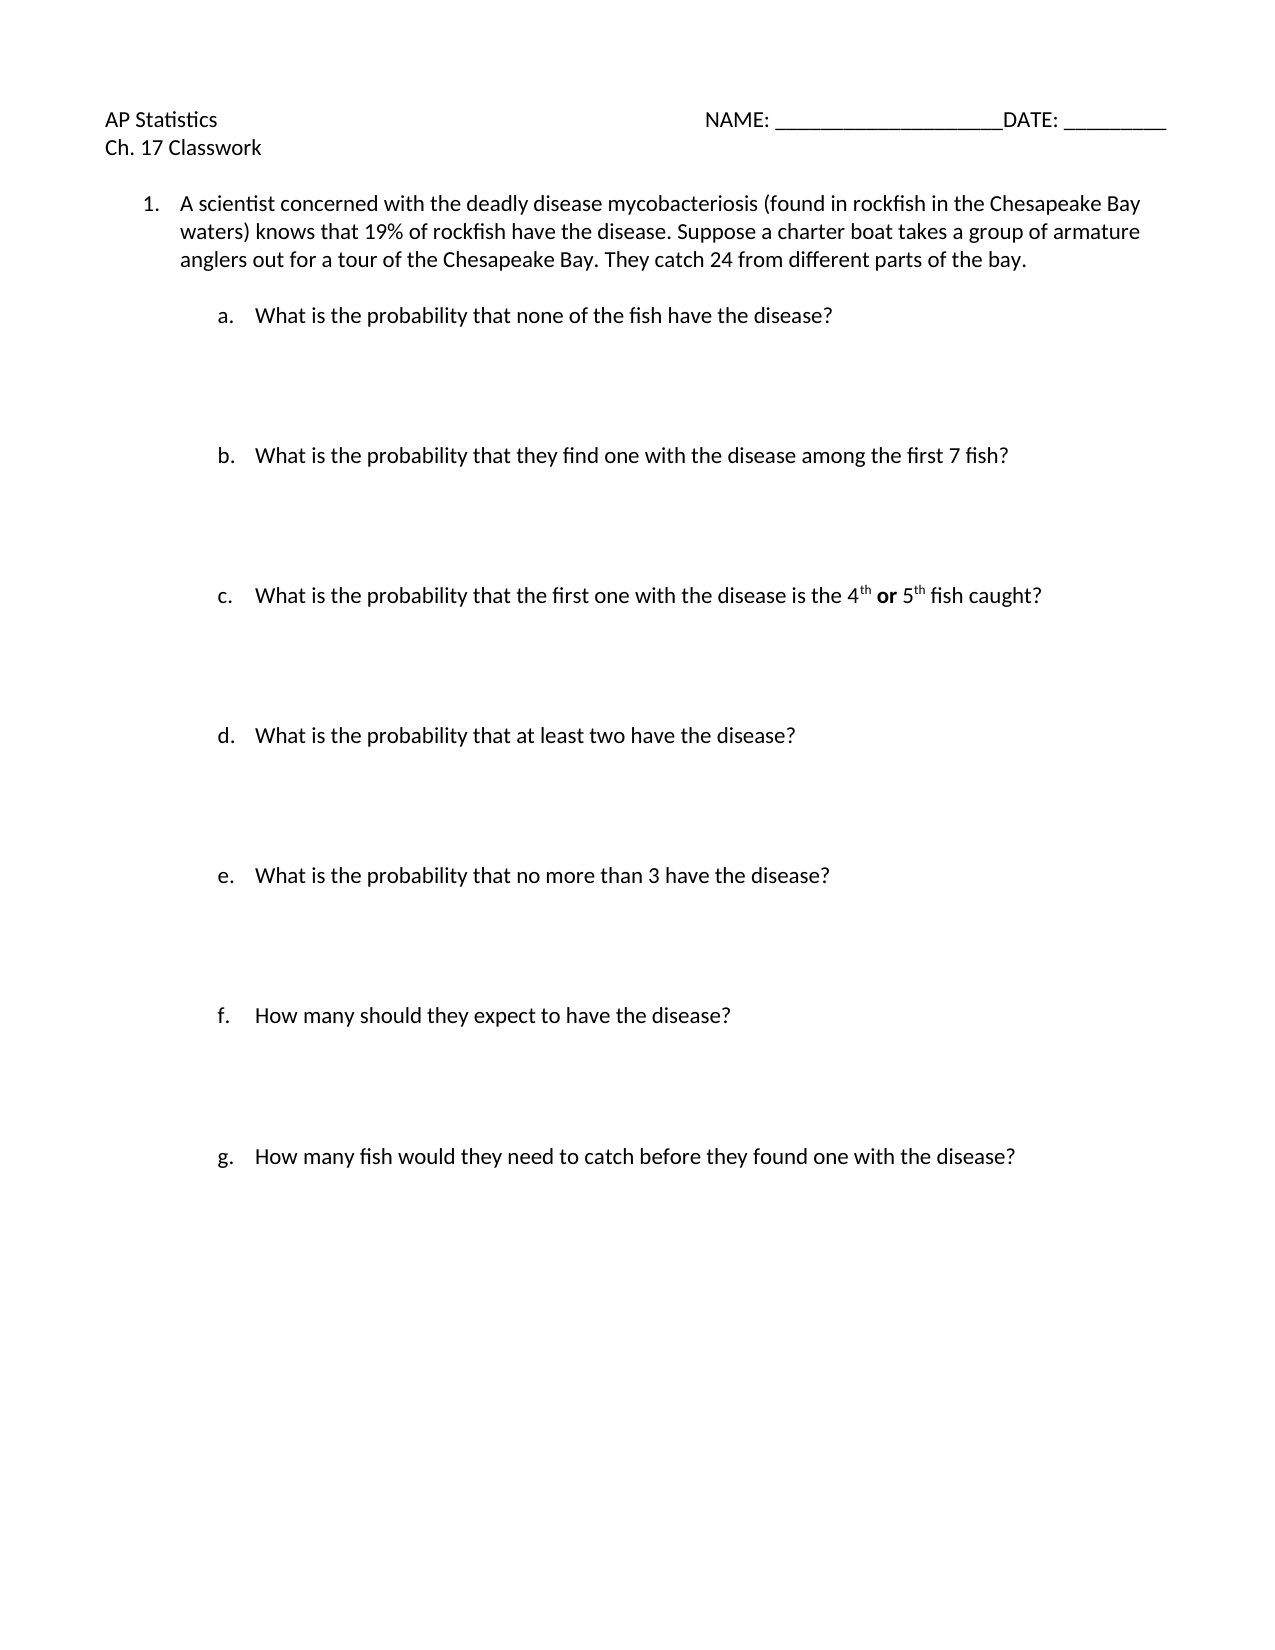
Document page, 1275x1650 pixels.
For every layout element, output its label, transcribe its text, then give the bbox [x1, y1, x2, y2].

text AP Statistics NAME: ____________________DATE: _________ [105, 105, 1170, 133]
list What is the probability that none of the fish have the disease? [217, 301, 1170, 329]
list A scientist concerned with the deadly disease mycobacteriosis (found in rockfish in the Chesapeake Bay waters) knows that 19% of rockfish have the disease. Suppose a charter boat takes a group of armature anglers out for a tour of the Chesapeake Bay. They catch 24 from different parts of the bay. [142, 189, 1170, 273]
list How many fish would they need to catch before they found one with the disease? [217, 1142, 1170, 1170]
list How many should they expect to have the disease? [217, 1002, 1170, 1030]
list What is the probability that no more than 3 have the disease? [217, 862, 1170, 889]
list What is the probability that they find one with the disease among the first 7 fish? [217, 441, 1170, 469]
text Ch. 17 Classwork [105, 133, 1170, 161]
list What is the probability that the first one with the disease is the 4th or 5th fish caught? [217, 581, 1170, 609]
list What is the probability that at least two have the disease? [217, 721, 1170, 749]
